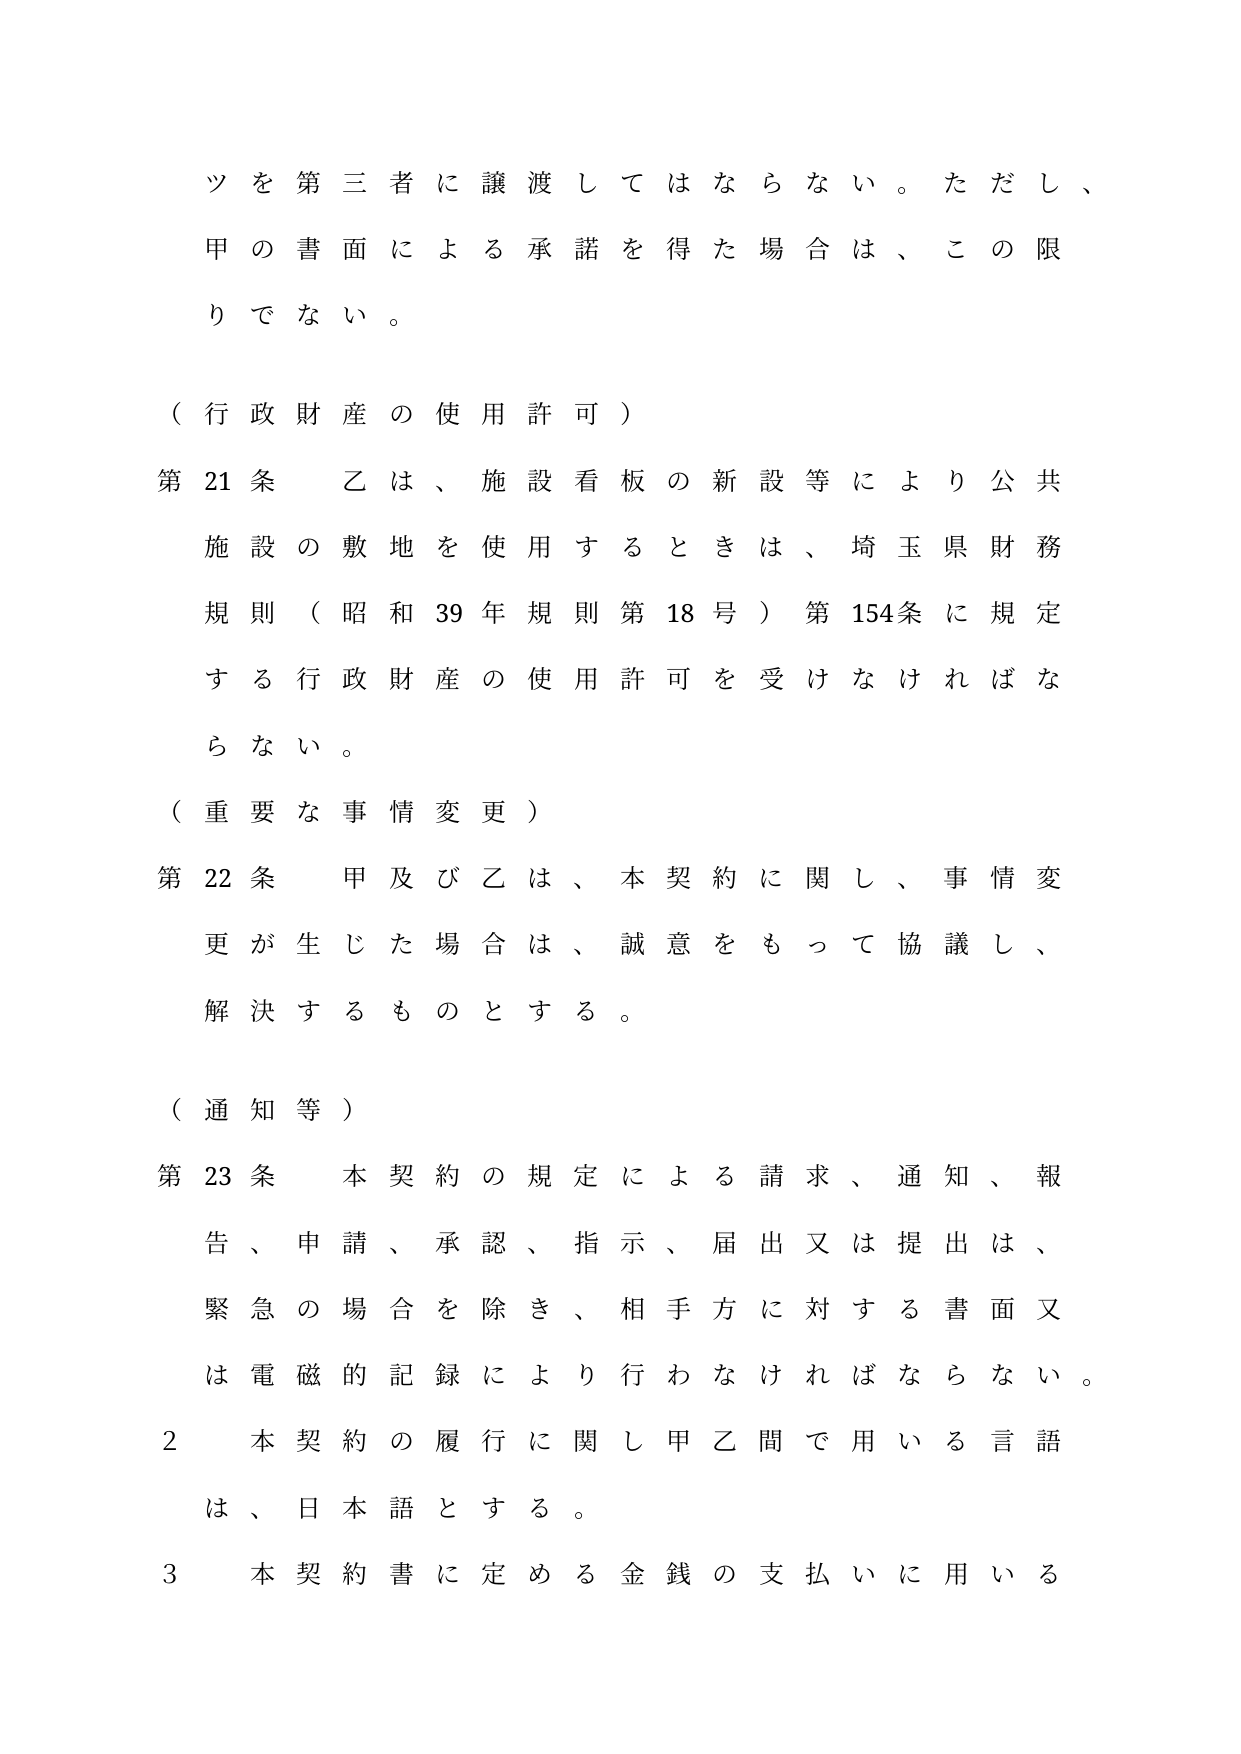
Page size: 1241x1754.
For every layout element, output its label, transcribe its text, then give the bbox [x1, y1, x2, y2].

text 第23条 本契約の規定による請求、通知、報告、申請、承認、指示、届出又は提出は、緊急の場合を除き、相手方に対する書面又は電磁的記録により行わなければならない。 [157, 1142, 1103, 1407]
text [157, 148, 1103, 347]
text （通知等） [157, 1076, 1103, 1142]
text ２ 本契約の履行に関し甲乙間で用いる言語は、日本語とする。 [157, 1407, 1103, 1539]
text （重要な事情変更） [157, 778, 1103, 844]
text 第22 条 甲及び乙は、本契約に関し、事情変更が生じた場合は、誠意をもって協議し、解決するものとする。 [157, 844, 1103, 1043]
text （行政財産の使用許可） [157, 380, 1103, 446]
text 第21条 乙は、施設看板の新設等により公共施設の敷地を使用するときは、埼玉県財務規則（昭和39年規則第18号）第154条に規定する行政財産の使用許可を受けなければならない。 [157, 446, 1103, 778]
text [157, 1539, 1103, 1606]
